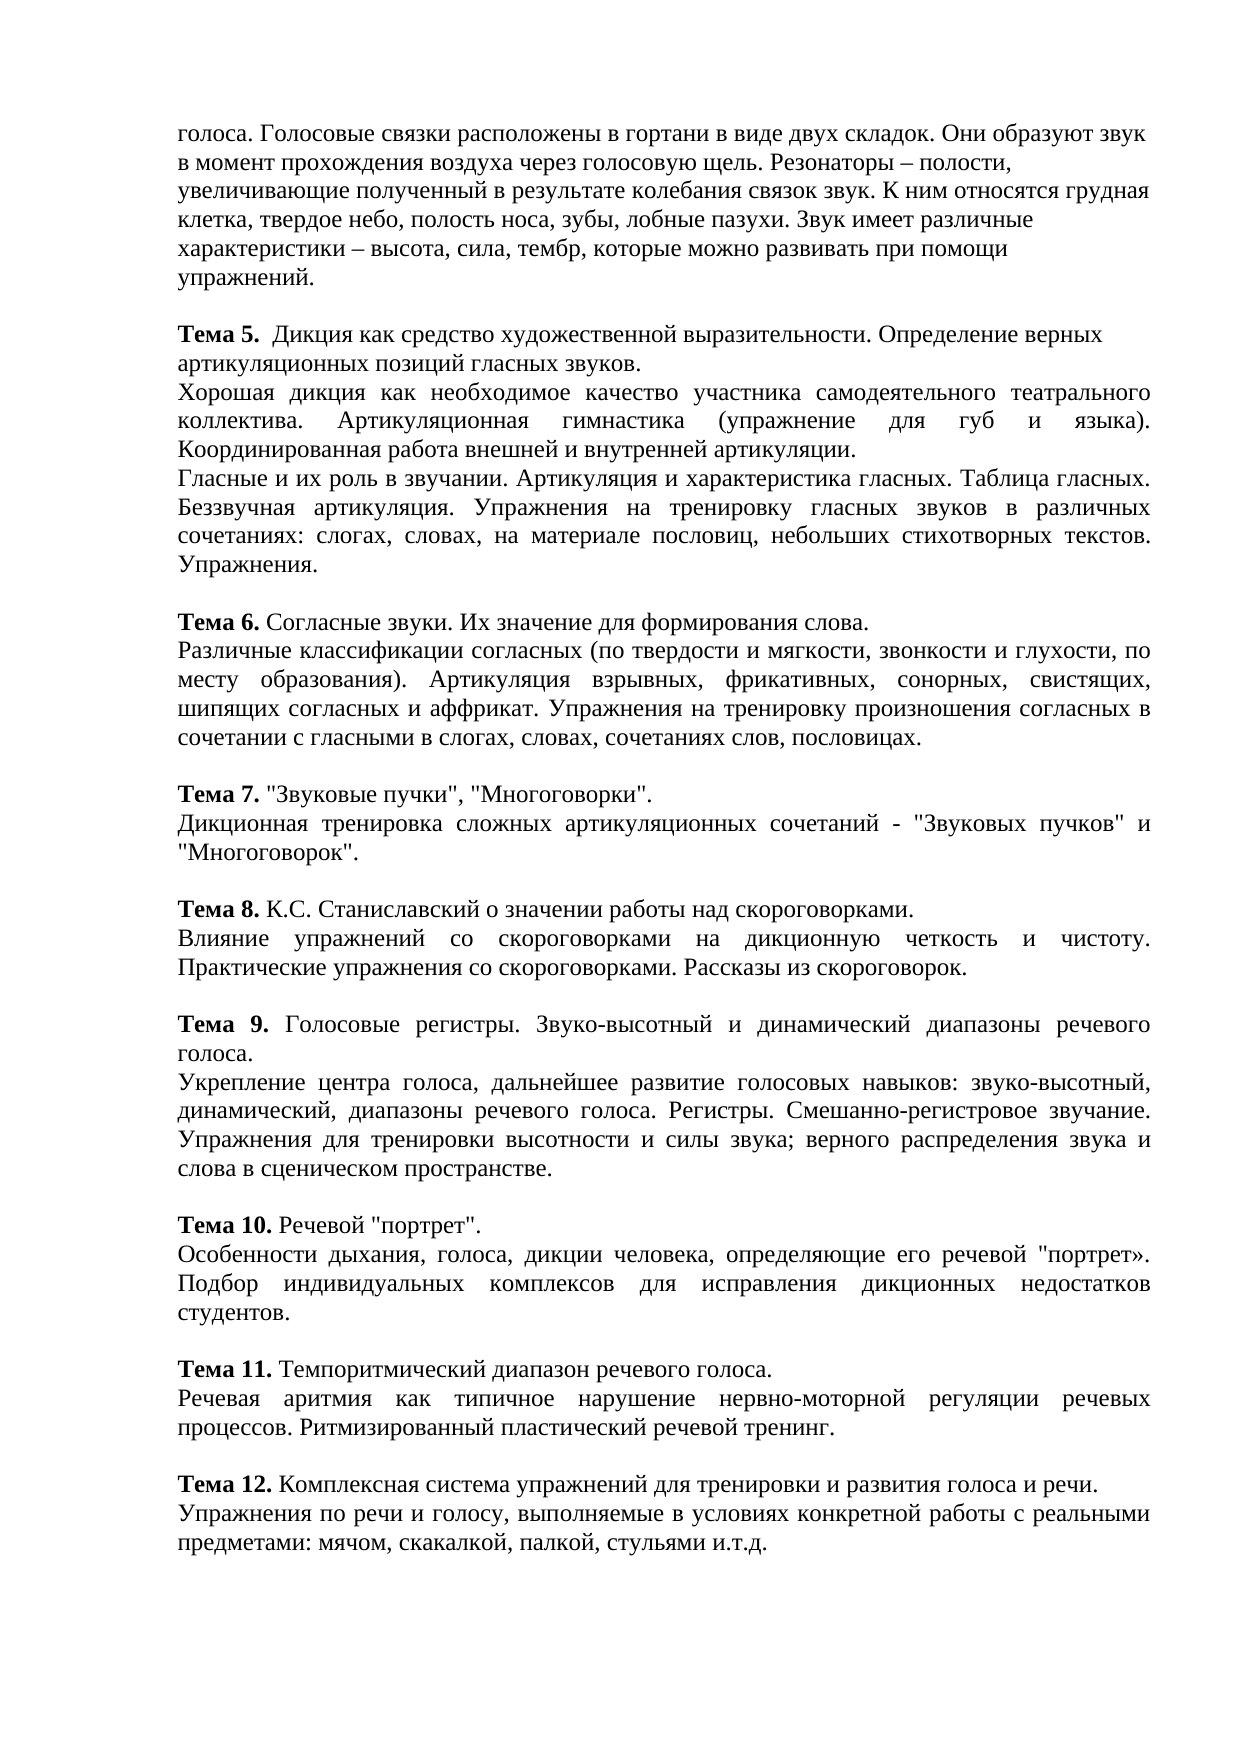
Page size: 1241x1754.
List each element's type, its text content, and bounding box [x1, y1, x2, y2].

text Дикционная тренировка сложных артикуляционных сочетаний - "Звуковых пучков" и "Многоговорок". [177, 808, 1152, 866]
text Тема 5. Дикция как средство художественной выразительности. Определение верных артикуляционных позиций гласных звуков. [177, 319, 1152, 377]
text Речевая аритмия как типичное нарушение нервно-моторной регуляции речевых процессов. Ритмизированный пластический речевой тренинг. [177, 1383, 1152, 1441]
text Укрепление центра голоса, дальнейшее развитие голосовых навыков: звуко-высотный, динамический, диапазоны речевого голоса. Регистры. Смешанно-регистровое звучание. Упражнения для тренировки высотности и силы звука; верного распределения звука и слова в сценическом пространстве. [177, 1067, 1152, 1182]
text Тема 8. К.С. Станиславский о значении работы над скороговорками. [177, 894, 1152, 923]
text Тема 11. Темпоритмический диапазон речевого голоса. [177, 1354, 1152, 1383]
text Различные классификации согласных (по твердости и мягкости, звонкости и глухости, по месту образования). Артикуляция взрывных, фрикативных, сонорных, свистящих, шипящих согласных и аффрикат. Упражнения на тренировку произношения согласных в сочетании с гласными в слогах, словах, сочетаниях слов, пословицах. [177, 636, 1152, 751]
text Тема 12. Комплексная система упражнений для тренировки и развития голоса и речи. [177, 1469, 1152, 1498]
text Гласные и их роль в звучании. Артикуляция и характеристика гласных. Таблица гласных. Беззвучная артикуляция. Упражнения на тренировку гласных звуков в различных сочетаниях: слогах, словах, на материале пословиц, небольших стихотворных текстов. Упражнения. [177, 463, 1152, 578]
text Влияние упражнений со скороговорками на дикционную четкость и чистоту. Практические упражнения со скороговорками. Рассказы из скороговорок. [177, 923, 1152, 981]
text Тема 9. Голосовые регистры. Звуко-высотный и динамический диапазоны речевого голоса. [177, 1009, 1152, 1067]
text Хорошая дикция как необходимое качество участника самодеятельного театрального коллектива. Артикуляционная гимнастика (упражнение для губ и языка). Координированная работа внешней и внутренней артикуляции. [177, 377, 1152, 463]
text Тема 10. Речевой "портрет". [177, 1211, 1152, 1239]
text Тема 6. Согласные звуки. Их значение для формирования слова. [177, 607, 1152, 636]
text Упражнения по речи и голосу, выполняемые в условиях конкретной работы с реальными предметами: мячом, скакалкой, палкой, стульями и.т.д. [177, 1498, 1152, 1556]
text Особенности дыхания, голоса, дикции человека, определяющие его речевой "портрет». Подбор индивидуальных комплексов для исправления дикционных недостатков студентов. [177, 1239, 1152, 1326]
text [177, 118, 1152, 291]
text Тема 7. "Звуковые пучки", "Многоговорки". [177, 779, 1152, 808]
